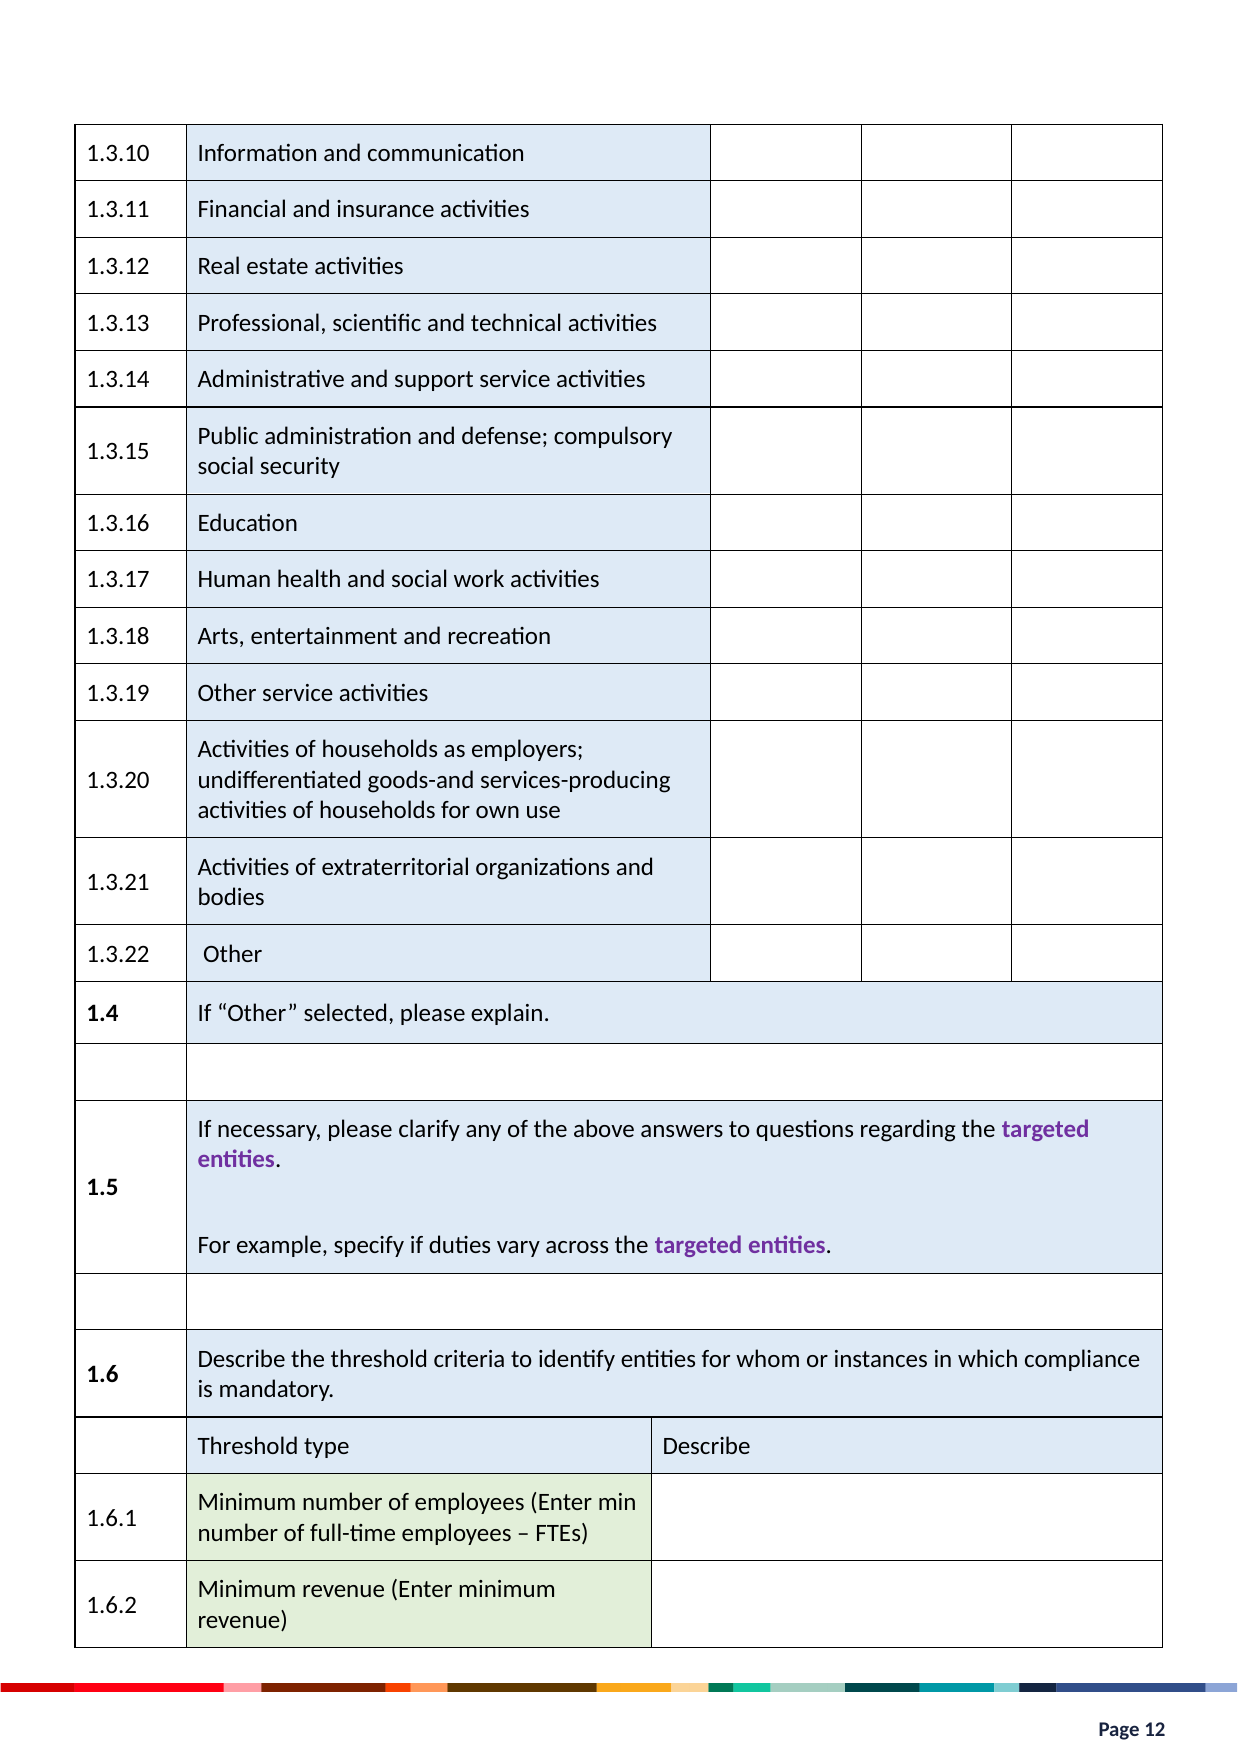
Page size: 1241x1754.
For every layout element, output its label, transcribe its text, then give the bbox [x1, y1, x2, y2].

table_cell [652, 1561, 1162, 1647]
table_cell 1.3.22 [76, 925, 186, 981]
table_cell [652, 1474, 1162, 1560]
table_cell [1012, 608, 1162, 663]
table_cell 1.3.18 [76, 608, 186, 663]
table_cell [862, 838, 1011, 924]
table_cell [1012, 664, 1162, 720]
table_cell [1012, 125, 1162, 180]
table_cell 1.3.16 [76, 495, 186, 550]
table_cell [76, 1274, 186, 1329]
table_cell [76, 1044, 186, 1099]
table_cell Describe [652, 1418, 1162, 1473]
table_cell [862, 351, 1011, 406]
table_cell [711, 495, 861, 550]
table_cell [1012, 551, 1162, 607]
table_cell [862, 181, 1011, 237]
table_cell [711, 608, 861, 663]
table_cell If “Other” selected, please explain. [187, 982, 1162, 1043]
table_cell 1.3.17 [76, 551, 186, 607]
table_cell [1012, 408, 1162, 493]
table_cell Information and communication [187, 125, 710, 180]
table_cell [187, 1274, 1162, 1329]
table_cell Minimum revenue (Enter minimum revenue) [187, 1561, 651, 1647]
table_cell Other service activities [187, 664, 710, 720]
table_cell 1.6.2 [76, 1561, 186, 1647]
table_cell [711, 721, 861, 837]
table_cell [862, 408, 1011, 493]
table_cell [1012, 294, 1162, 350]
table_cell 1.3.13 [76, 294, 186, 350]
table_cell [711, 664, 861, 720]
table_cell 1.3.14 [76, 351, 186, 406]
table_cell 1.6 [76, 1330, 186, 1416]
table_cell Administrative and support service activities [187, 351, 710, 406]
table_cell 1.3.19 [76, 664, 186, 720]
table_cell Professional, scientific and technical activities [187, 294, 710, 350]
table_cell 1.3.20 [76, 721, 186, 837]
picture [0, 1683, 1236, 1692]
table_cell Other [187, 925, 710, 981]
table_cell [711, 238, 861, 293]
table_cell 1.3.15 [76, 408, 186, 493]
table_cell [711, 925, 861, 981]
table_cell If necessary, please clarify any of the above answers to questions regarding the targeted entities. For example, specify if duties vary across the targeted entities. [187, 1101, 1162, 1273]
table_cell [711, 125, 861, 180]
table_cell [76, 1418, 186, 1473]
table_cell [711, 181, 861, 237]
table_cell Arts, entertainment and recreation [187, 608, 710, 663]
table_cell [187, 1044, 1162, 1099]
table_cell Activities of extraterritorial organizations and bodies [187, 838, 710, 924]
table_cell [862, 294, 1011, 350]
table_cell Activities of households as employers; undifferentiated goods-and services-producing activities of households for own use [187, 721, 710, 837]
table_cell [711, 351, 861, 406]
table_cell [862, 608, 1011, 663]
table_cell Human health and social work activities [187, 551, 710, 607]
table_cell [1012, 351, 1162, 406]
table_cell [1012, 238, 1162, 293]
table_cell Real estate activities [187, 238, 710, 293]
table_cell [711, 294, 861, 350]
table_cell Financial and insurance activities [187, 181, 710, 237]
table_cell [1012, 838, 1162, 924]
table_cell 1.3.11 [76, 181, 186, 237]
table_cell [862, 495, 1011, 550]
table_cell Public administration and defense; compulsory social security [187, 408, 710, 493]
table_cell [1012, 495, 1162, 550]
table_cell 1.3.10 [76, 125, 186, 180]
table_cell 1.4 [76, 982, 186, 1043]
table_cell Education [187, 495, 710, 550]
table_cell [1012, 925, 1162, 981]
table_cell Describe the threshold criteria to identify entities for whom or instances in which compliance is mandatory. [187, 1330, 1162, 1416]
table_cell [711, 408, 861, 493]
table_cell [862, 664, 1011, 720]
table_cell 1.5 [76, 1101, 186, 1273]
table_cell [862, 721, 1011, 837]
table_cell [1012, 721, 1162, 837]
table_cell Threshold type [187, 1418, 651, 1473]
table_cell [862, 125, 1011, 180]
table_cell 1.3.12 [76, 238, 186, 293]
table_cell Minimum number of employees (Enter min number of full-time employees – FTEs) [187, 1474, 651, 1560]
table_cell [711, 838, 861, 924]
table_cell [862, 551, 1011, 607]
table_cell [862, 925, 1011, 981]
table_cell 1.3.21 [76, 838, 186, 924]
table_cell 1.6.1 [76, 1474, 186, 1560]
table_cell [711, 551, 861, 607]
table_cell [862, 238, 1011, 293]
table_cell [1012, 181, 1162, 237]
